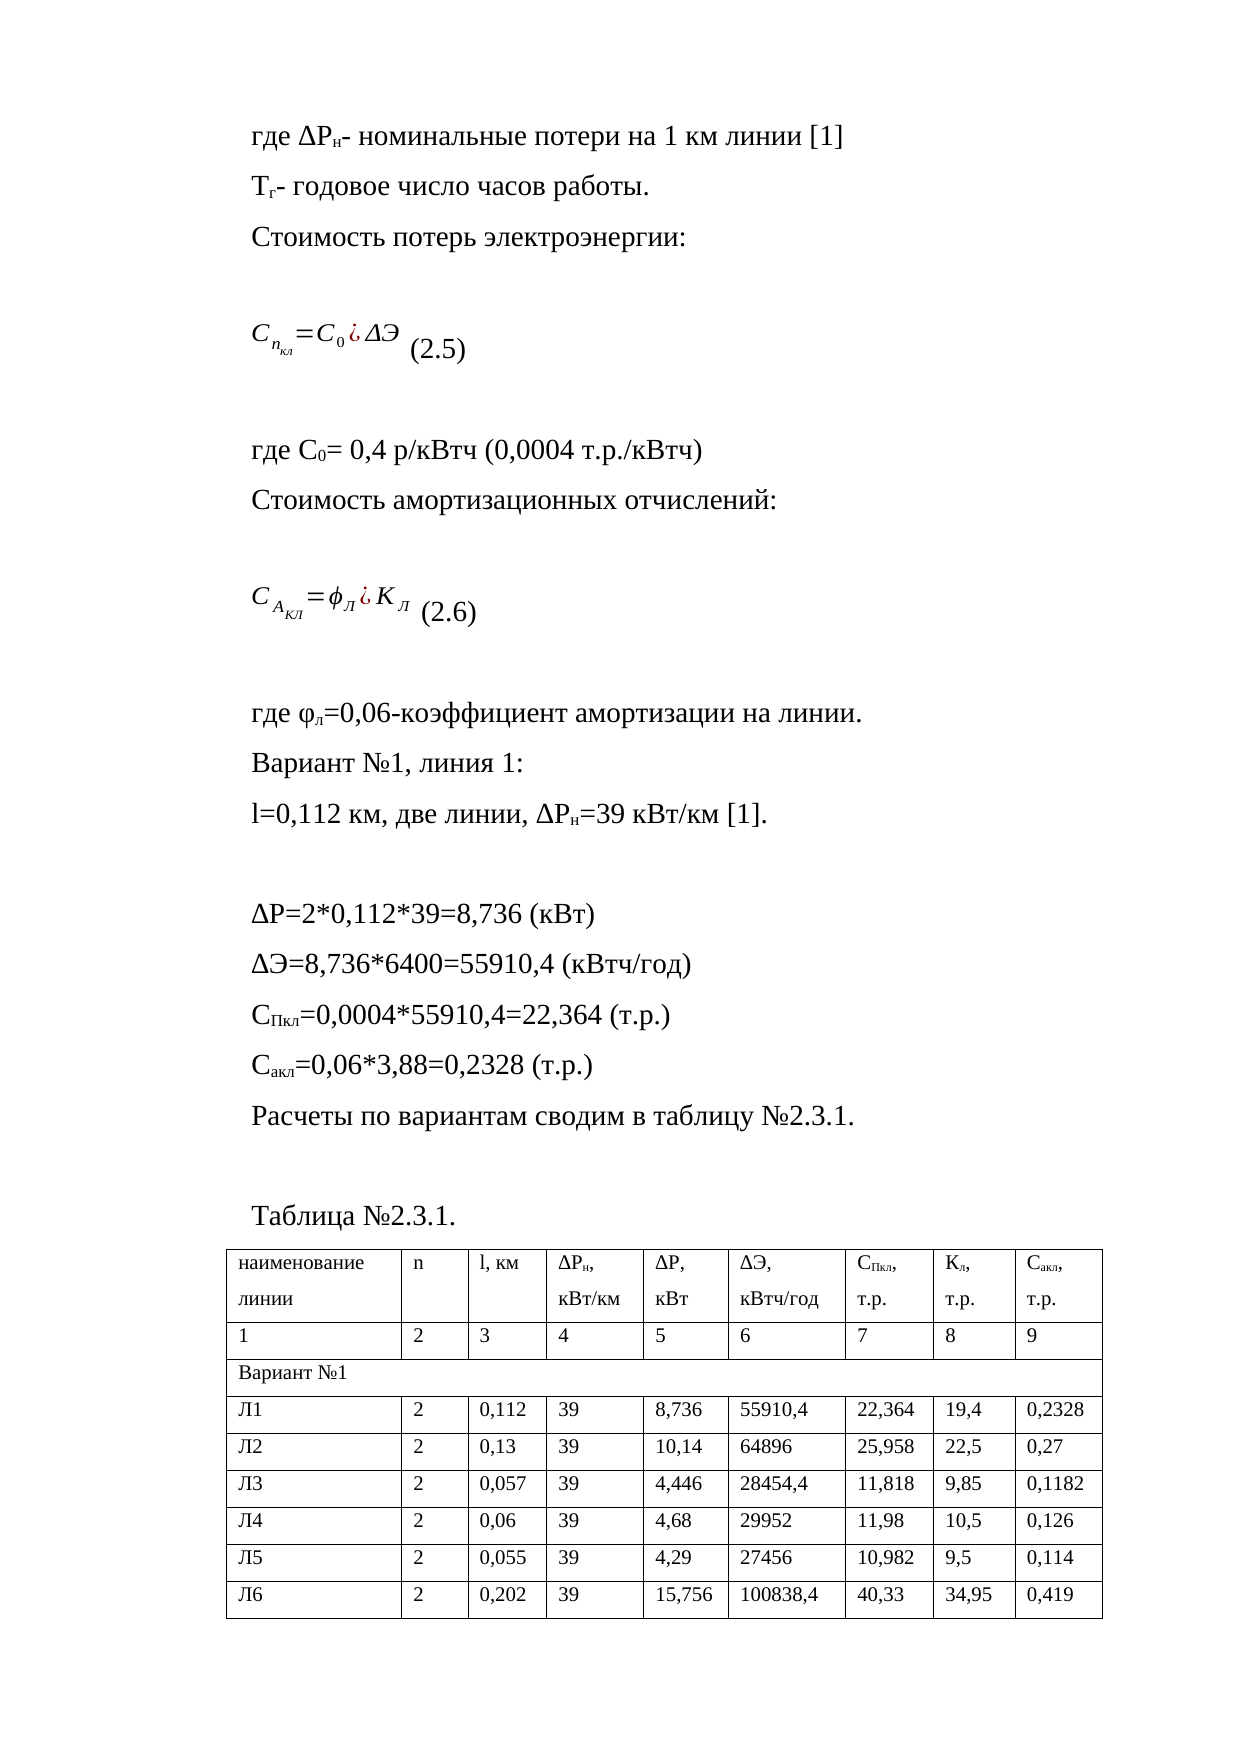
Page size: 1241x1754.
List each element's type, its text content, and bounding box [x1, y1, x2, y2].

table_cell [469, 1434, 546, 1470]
text где φл=0,06-коэффициент амортизации на линии. [177, 695, 1152, 729]
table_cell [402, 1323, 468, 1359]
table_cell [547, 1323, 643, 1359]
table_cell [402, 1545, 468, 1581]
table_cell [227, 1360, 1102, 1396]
text (2.5) [177, 319, 1152, 365]
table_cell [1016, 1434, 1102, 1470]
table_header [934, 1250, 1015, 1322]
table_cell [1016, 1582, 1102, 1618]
text ∆Э=8,736*6400=55910,4 (кВтч/год) [177, 947, 1152, 980]
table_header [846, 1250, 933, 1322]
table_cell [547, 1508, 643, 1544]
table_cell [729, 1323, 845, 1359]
text Стоимость амортизационных отчислений: [177, 482, 1152, 516]
text Таблица №2.3.1. [177, 1198, 1152, 1232]
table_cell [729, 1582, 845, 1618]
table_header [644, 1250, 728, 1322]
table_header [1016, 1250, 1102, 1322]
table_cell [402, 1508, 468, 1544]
text где ∆Pн- номинальные потери на 1 км линии [1] [177, 118, 1152, 152]
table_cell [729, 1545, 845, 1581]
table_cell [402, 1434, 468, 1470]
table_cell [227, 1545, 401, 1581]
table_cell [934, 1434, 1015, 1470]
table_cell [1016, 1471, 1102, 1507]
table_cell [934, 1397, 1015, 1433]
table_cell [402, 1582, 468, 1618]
text Тг- годовое число часов работы. [177, 168, 1152, 202]
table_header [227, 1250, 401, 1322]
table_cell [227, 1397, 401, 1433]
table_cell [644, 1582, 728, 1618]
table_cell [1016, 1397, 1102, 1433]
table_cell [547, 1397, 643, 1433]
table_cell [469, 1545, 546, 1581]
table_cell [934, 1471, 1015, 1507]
text ∆Р=2*0,112*39=8,736 (кВт) [177, 896, 1152, 930]
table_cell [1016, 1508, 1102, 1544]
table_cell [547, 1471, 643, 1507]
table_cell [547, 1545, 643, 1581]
text Вариант №1, линия 1: [177, 745, 1152, 779]
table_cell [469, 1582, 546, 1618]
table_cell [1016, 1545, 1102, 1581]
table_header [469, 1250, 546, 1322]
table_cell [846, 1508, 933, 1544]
text Расчеты по вариантам сводим в таблицу №2.3.1. [177, 1098, 1152, 1131]
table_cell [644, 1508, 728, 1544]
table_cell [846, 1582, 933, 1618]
text СПкл=0,0004*55910,4=22,364 (т.р.) [177, 997, 1152, 1031]
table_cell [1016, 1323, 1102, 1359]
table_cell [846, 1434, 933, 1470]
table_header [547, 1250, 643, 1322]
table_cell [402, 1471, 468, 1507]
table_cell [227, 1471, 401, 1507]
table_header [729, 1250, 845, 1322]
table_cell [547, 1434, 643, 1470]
text где С0= 0,4 р/кВтч (0,0004 т.р./кВтч) [177, 432, 1152, 465]
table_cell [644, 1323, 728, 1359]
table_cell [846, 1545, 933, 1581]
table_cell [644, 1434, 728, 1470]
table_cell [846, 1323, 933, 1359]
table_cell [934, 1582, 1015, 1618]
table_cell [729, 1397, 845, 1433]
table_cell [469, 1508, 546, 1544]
text l=0,112 км, две линии, ∆Pн=39 кВт/км [1]. [177, 796, 1152, 829]
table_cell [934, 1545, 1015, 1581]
text (2.6) [177, 583, 1152, 628]
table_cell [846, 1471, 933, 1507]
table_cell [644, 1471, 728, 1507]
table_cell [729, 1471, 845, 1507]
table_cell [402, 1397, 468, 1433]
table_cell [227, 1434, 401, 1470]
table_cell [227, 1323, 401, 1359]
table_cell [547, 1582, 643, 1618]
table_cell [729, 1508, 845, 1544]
text Сакл=0,06*3,88=0,2328 (т.р.) [177, 1047, 1152, 1081]
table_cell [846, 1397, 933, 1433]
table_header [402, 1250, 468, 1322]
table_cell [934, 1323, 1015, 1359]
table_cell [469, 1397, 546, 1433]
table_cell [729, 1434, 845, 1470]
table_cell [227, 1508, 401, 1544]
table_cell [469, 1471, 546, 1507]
text Стоимость потерь электроэнергии: [177, 219, 1152, 252]
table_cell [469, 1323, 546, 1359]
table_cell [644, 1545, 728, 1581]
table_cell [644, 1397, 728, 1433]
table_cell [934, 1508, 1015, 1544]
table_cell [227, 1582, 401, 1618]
